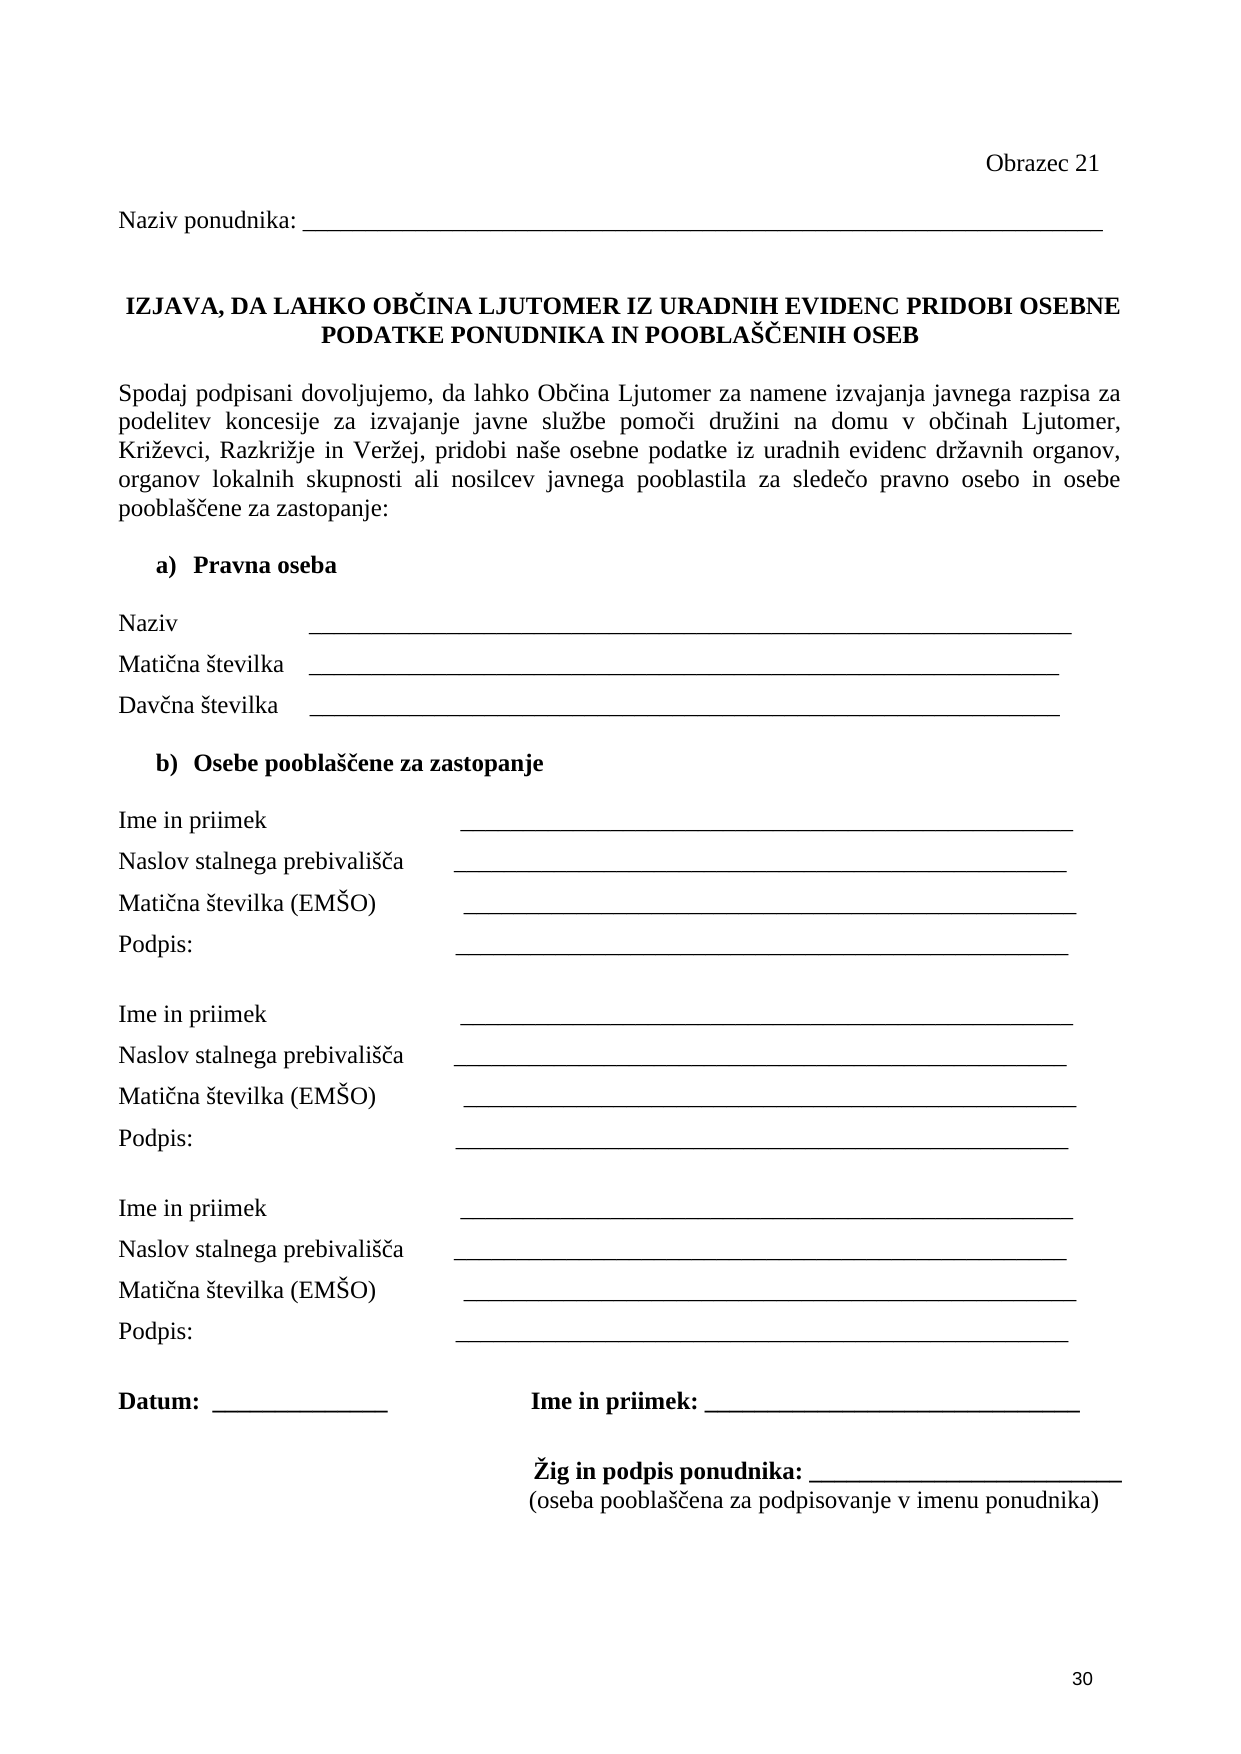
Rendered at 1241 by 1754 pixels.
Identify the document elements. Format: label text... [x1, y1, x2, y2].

text Ime in priimek _________________________________________________ [118, 805, 1122, 834]
text Matična številka ____________________________________________________________ [118, 649, 1122, 678]
text Matična številka (EMŠO) _________________________________________________ [118, 888, 1122, 916]
text Ime in priimek _________________________________________________ [118, 999, 1122, 1028]
text Obrazec 21 [856, 148, 1122, 176]
text Podpis: _________________________________________________ [118, 929, 1122, 958]
text Spodaj podpisani dovoljujemo, da lahko Občina Ljutomer za namene izvajanja javnega razpisa za podelitev koncesije za izvajanje javne službe pomoči družini na domu v občinah Ljutomer, Križevci, Razkrižje in Veržej, pridobi naše osebne podatke iz uradnih evidenc državnih organov, organov lokalnih skupnosti ali nosilcev javnega pooblastila za sledečo pravno osebo in osebe pooblaščene za zastopanje: [118, 378, 1122, 521]
list Osebe pooblaščene za zastopanje [156, 748, 1122, 776]
text (oseba pooblaščena za podpisovanje v imenu ponudnika) [118, 1485, 1122, 1514]
text IZJAVA, DA LAHKO OBČINA LJUTOMER IZ URADNIH EVIDENC PRIDOBI OSEBNE PODATKE PONUDNIKA IN POOBLAŠČENIH OSEB [118, 291, 1122, 349]
text Naslov stalnega prebivališča _________________________________________________ [118, 846, 1122, 875]
text Ime in priimek _________________________________________________ [118, 1193, 1122, 1221]
text Matična številka (EMŠO) _________________________________________________ [118, 1275, 1122, 1304]
text Naslov stalnega prebivališča _________________________________________________ [118, 1040, 1122, 1069]
text Žig in podpis ponudnika: _________________________ [118, 1456, 1122, 1485]
text Datum: ______________ Ime in priimek: ______________________________ [118, 1386, 1122, 1415]
text Podpis: _________________________________________________ [118, 1316, 1122, 1345]
text Davčna številka ____________________________________________________________ [118, 690, 1122, 719]
text Naslov stalnega prebivališča _________________________________________________ [118, 1234, 1122, 1263]
text Naziv ponudnika: ________________________________________________________________ [118, 205, 1124, 234]
text Matična številka (EMŠO) _________________________________________________ [118, 1081, 1122, 1110]
text Podpis: _________________________________________________ [118, 1123, 1122, 1151]
list Pravna oseba [156, 550, 1122, 579]
text Naziv _____________________________________________________________ [118, 608, 1122, 636]
